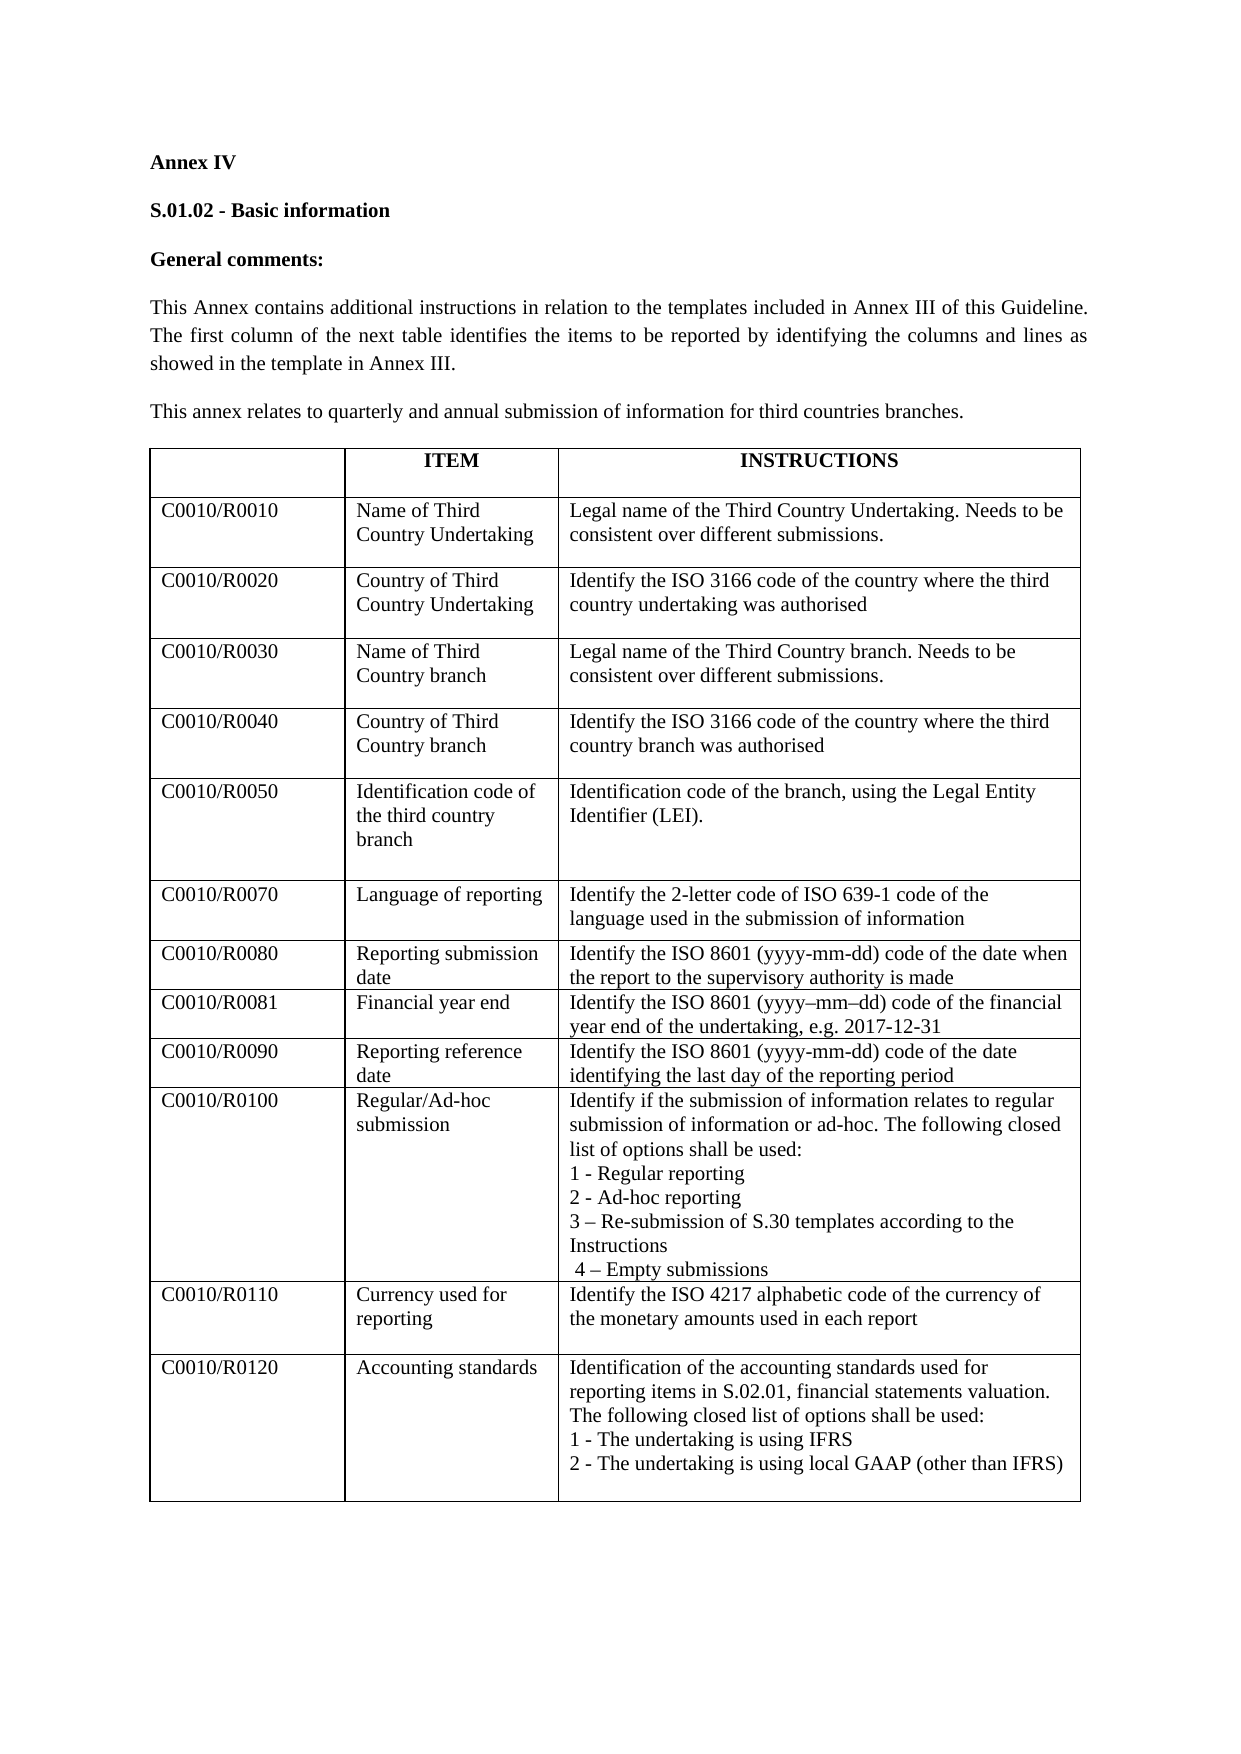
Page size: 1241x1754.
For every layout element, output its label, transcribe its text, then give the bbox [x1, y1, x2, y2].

table_cell Reporting reference date [346, 1039, 558, 1087]
text Annex IV [150, 150, 1090, 174]
table_cell C0010/R0010 [151, 498, 344, 567]
table_cell Name of Third Country Undertaking [346, 498, 558, 567]
table_cell C0010/R0070 [151, 881, 344, 940]
table_cell Identify the ISO 4217 alphabetic code of the currency of the monetary amounts used in each report [559, 1282, 1080, 1354]
table_header INSTRUCTIONS [559, 449, 1080, 497]
table_cell C0010/R0080 [151, 941, 344, 989]
table_cell C0010/R0120 [151, 1355, 344, 1501]
table_cell Name of Third Country branch [346, 639, 558, 708]
table_cell Identify the 2-letter code of ISO 639-1 code of the language used in the submission of information [559, 881, 1080, 940]
table_header ITEM [346, 449, 558, 497]
table_cell Currency used for reporting [346, 1282, 558, 1354]
table_cell Financial year end [346, 990, 558, 1038]
table_cell Country of Third Country Undertaking [346, 568, 558, 637]
text This annex relates to quarterly and annual submission of information for third countries branches. [150, 399, 1090, 423]
table_cell C0010/R0081 [151, 990, 344, 1038]
table_cell C0010/R0050 [151, 779, 344, 880]
table_cell Identify the ISO 8601 (yyyy-mm-dd) code of the date identifying the last day of the reporting period [559, 1039, 1080, 1087]
table_cell Reporting submission date [346, 941, 558, 989]
table_cell Identification code of the third country branch [346, 779, 558, 880]
table_cell Identify the ISO 8601 (yyyy–mm–dd) code of the financial year end of the undertaking, e.g. 2017-12-31 [559, 990, 1080, 1038]
text S.01.02 - Basic information [150, 198, 1090, 222]
table_cell Regular/Ad-hoc submission [346, 1088, 558, 1281]
table_cell Language of reporting [346, 881, 558, 940]
table_cell Legal name of the Third Country Undertaking. Needs to be consistent over different submissions. [559, 498, 1080, 567]
table_header [151, 449, 344, 497]
table_cell Identification code of the branch, using the Legal Entity Identifier (LEI). [559, 779, 1080, 880]
table_cell C0010/R0020 [151, 568, 344, 637]
table_cell C0010/R0030 [151, 639, 344, 708]
table_cell Identification of the accounting standards used for reporting items in S.02.01, financial statements valuation. The following closed list of options shall be used: 1 - The undertaking is using IFRS 2 - The undertaking is using local GAAP (other than IFRS) [559, 1355, 1080, 1501]
table_cell Identify the ISO 3166 code of the country where the third country branch was authorised [559, 709, 1080, 778]
text General comments: [150, 247, 1090, 271]
table_cell Country of Third Country branch [346, 709, 558, 778]
table_cell Accounting standards [346, 1355, 558, 1501]
table_cell C0010/R0110 [151, 1282, 344, 1354]
table_cell Identify if the submission of information relates to regular submission of information or ad-hoc. The following closed list of options shall be used: 1 - Regular reporting 2 - Ad-hoc reporting 3 – Re-submission of S.30 templates according to the Instructions 4 – Empty submissions [559, 1088, 1080, 1281]
table_cell C0010/R0100 [151, 1088, 344, 1281]
table_cell C0010/R0090 [151, 1039, 344, 1087]
table_cell Legal name of the Third Country branch. Needs to be consistent over different submissions. [559, 639, 1080, 708]
table_cell Identify the ISO 3166 code of the country where the third country undertaking was authorised [559, 568, 1080, 637]
table_cell Identify the ISO 8601 (yyyy-mm-dd) code of the date when the report to the supervisory authority is made [559, 941, 1080, 989]
text This Annex contains additional instructions in relation to the templates included in Annex III of this Guideline. The first column of the next table identifies the items to be reported by identifying the columns and lines as showed in the template in Annex III. [150, 295, 1090, 374]
table_cell C0010/R0040 [151, 709, 344, 778]
